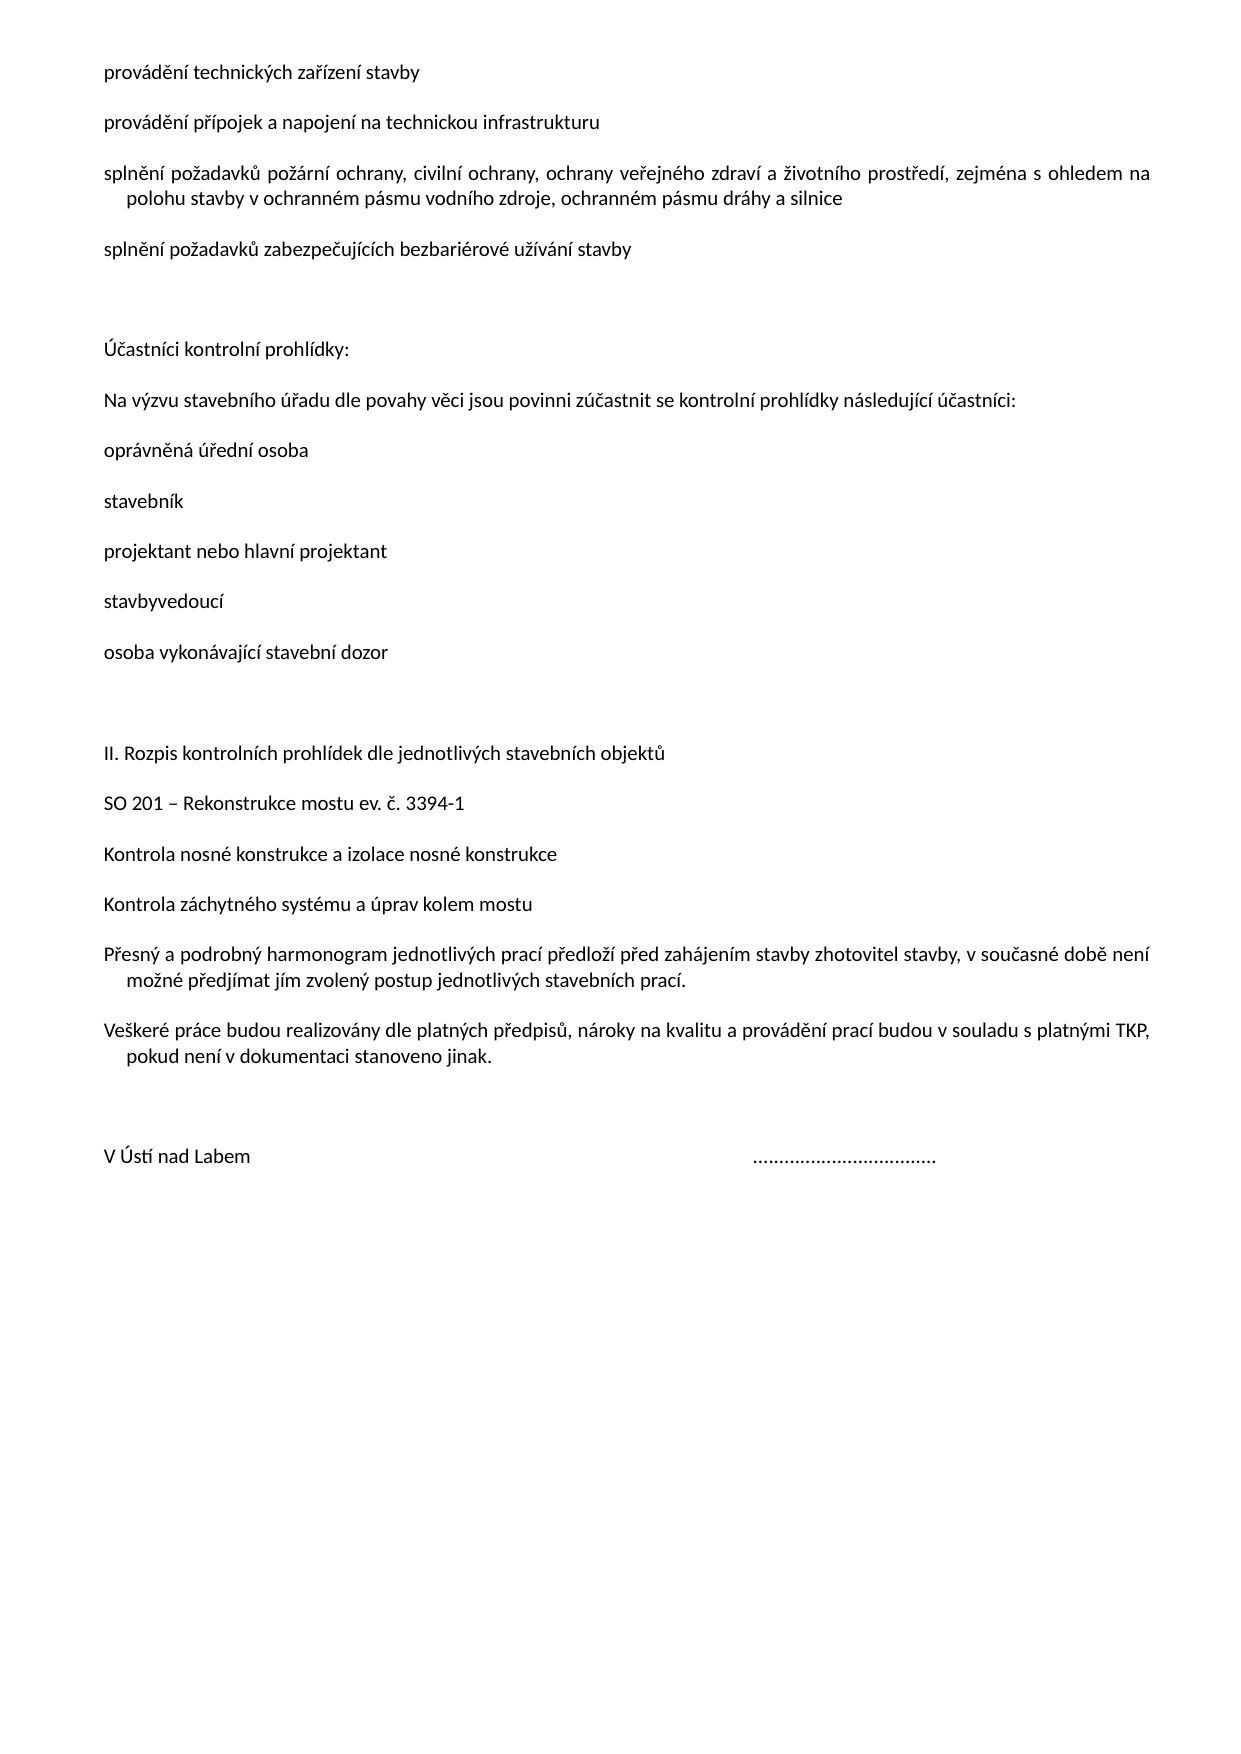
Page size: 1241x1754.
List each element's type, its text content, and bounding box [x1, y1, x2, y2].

text Kontrola nosné konstrukce a izolace nosné konstrukce [103, 841, 1152, 866]
text oprávněná úřední osoba [103, 437, 1152, 463]
text Účastníci kontrolní prohlídky: [103, 337, 1152, 362]
text provádění přípojek a napojení na technickou infrastrukturu [103, 109, 1152, 135]
text stavbyvedoucí [103, 589, 1152, 614]
text stavebník [103, 488, 1152, 513]
text Na výzvu stavebního úřadu dle povahy věci jsou povinni zúčastnit se kontrolní prohlídky následující účastníci: [103, 387, 1152, 412]
text V Ústí nad Labem ................................... [103, 1144, 1152, 1169]
text osoba vykonávající stavební dozor [103, 639, 1152, 664]
text Kontrola záchytného systému a úprav kolem mostu [103, 891, 1152, 917]
text splnění požadavků zabezpečujících bezbariérové užívání stavby [103, 236, 1152, 261]
text II. Rozpis kontrolních prohlídek dle jednotlivých stavebních objektů [103, 740, 1152, 765]
text provádění technických zařízení stavby [103, 59, 1152, 84]
text splnění požadavků požární ochrany, civilní ochrany, ochrany veřejného zdraví a životního prostředí, zejména s ohledem na polohu stavby v ochranném pásmu vodního zdroje, ochranném pásmu dráhy a silnice [103, 160, 1152, 211]
text SO 201 – Rekonstrukce mostu ev. č. 3394-1 [103, 790, 1152, 816]
text Veškeré práce budou realizovány dle platných předpisů, nároky na kvalitu a provádění prací budou v souladu s platnými TKP, pokud není v dokumentaci stanoveno jinak. [103, 1017, 1152, 1068]
text Přesný a podrobný harmonogram jednotlivých prací předloží před zahájením stavby zhotovitel stavby, v současné době není možné předjímat jím zvolený postup jednotlivých stavebních prací. [103, 942, 1152, 992]
text projektant nebo hlavní projektant [103, 538, 1152, 564]
